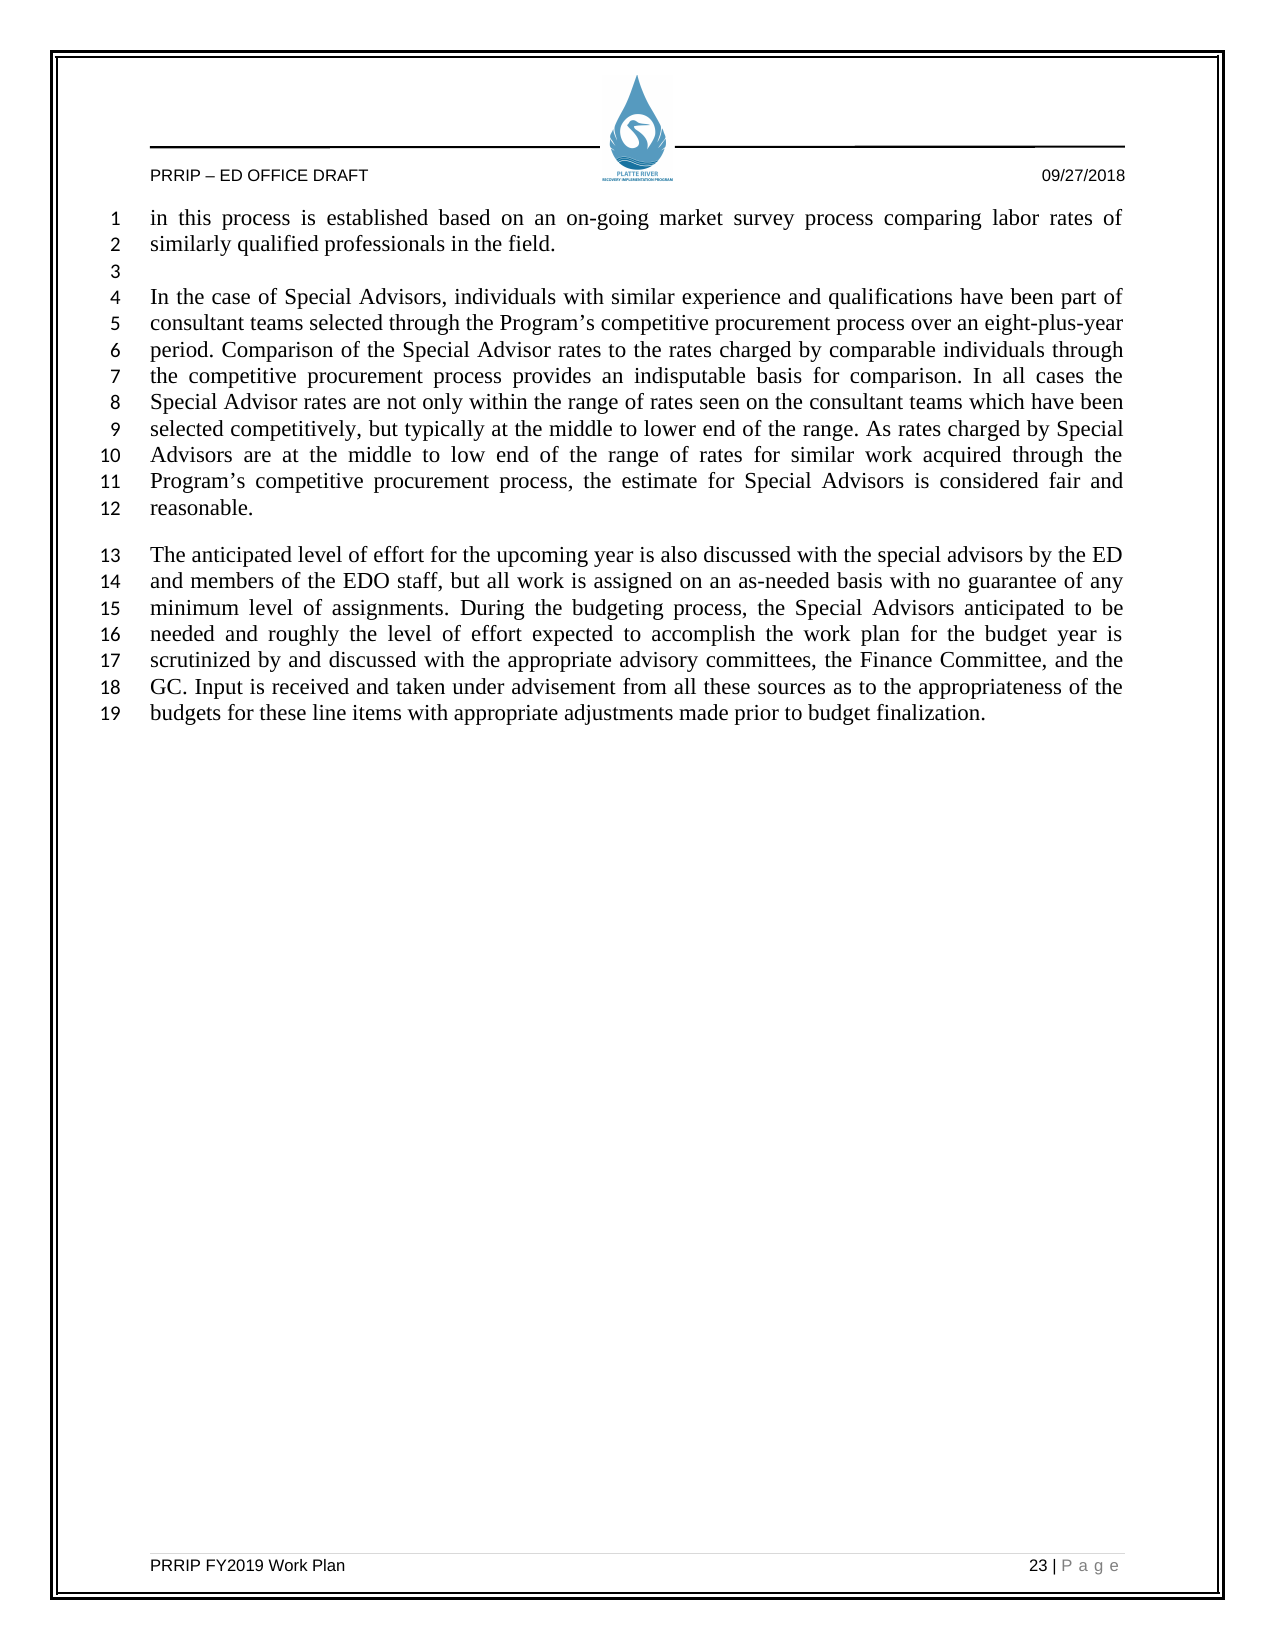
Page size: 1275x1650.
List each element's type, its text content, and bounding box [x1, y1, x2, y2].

text The anticipated level of effort for the upcoming year is also discussed with the special advisors by the ED and members of the EDO staff, but all work is assigned on an as-needed basis with no guarantee of any minimum level of assignments. During the budgeting process, the Special Advisors anticipated to be needed and roughly the level of effort expected to accomplish the work plan for the budget year is scrutinized by and discussed with the appropriate advisory committees, the Finance Committee, and the GC. Input is received and taken under advisement from all these sources as to the appropriateness of the budgets for these line items with appropriate adjustments made prior to budget finalization. [150, 541, 1125, 726]
picture [602, 75, 673, 182]
text In the case of Special Advisors, individuals with similar experience and qualifications have been part of consultant teams selected through the Program’s competitive procurement process over an eight-plus-year period. Comparison of the Special Advisor rates to the rates charged by comparable individuals through the competitive procurement process provides an indisputable basis for comparison. In all cases the Special Advisor rates are not only within the range of rates seen on the consultant teams which have been selected competitively, but typically at the middle to lower end of the range. As rates charged by Special Advisors are at the middle to low end of the range of rates for similar work acquired through the Program’s competitive procurement process, the estimate for Special Advisors is considered fair and reasonable. [150, 283, 1125, 520]
